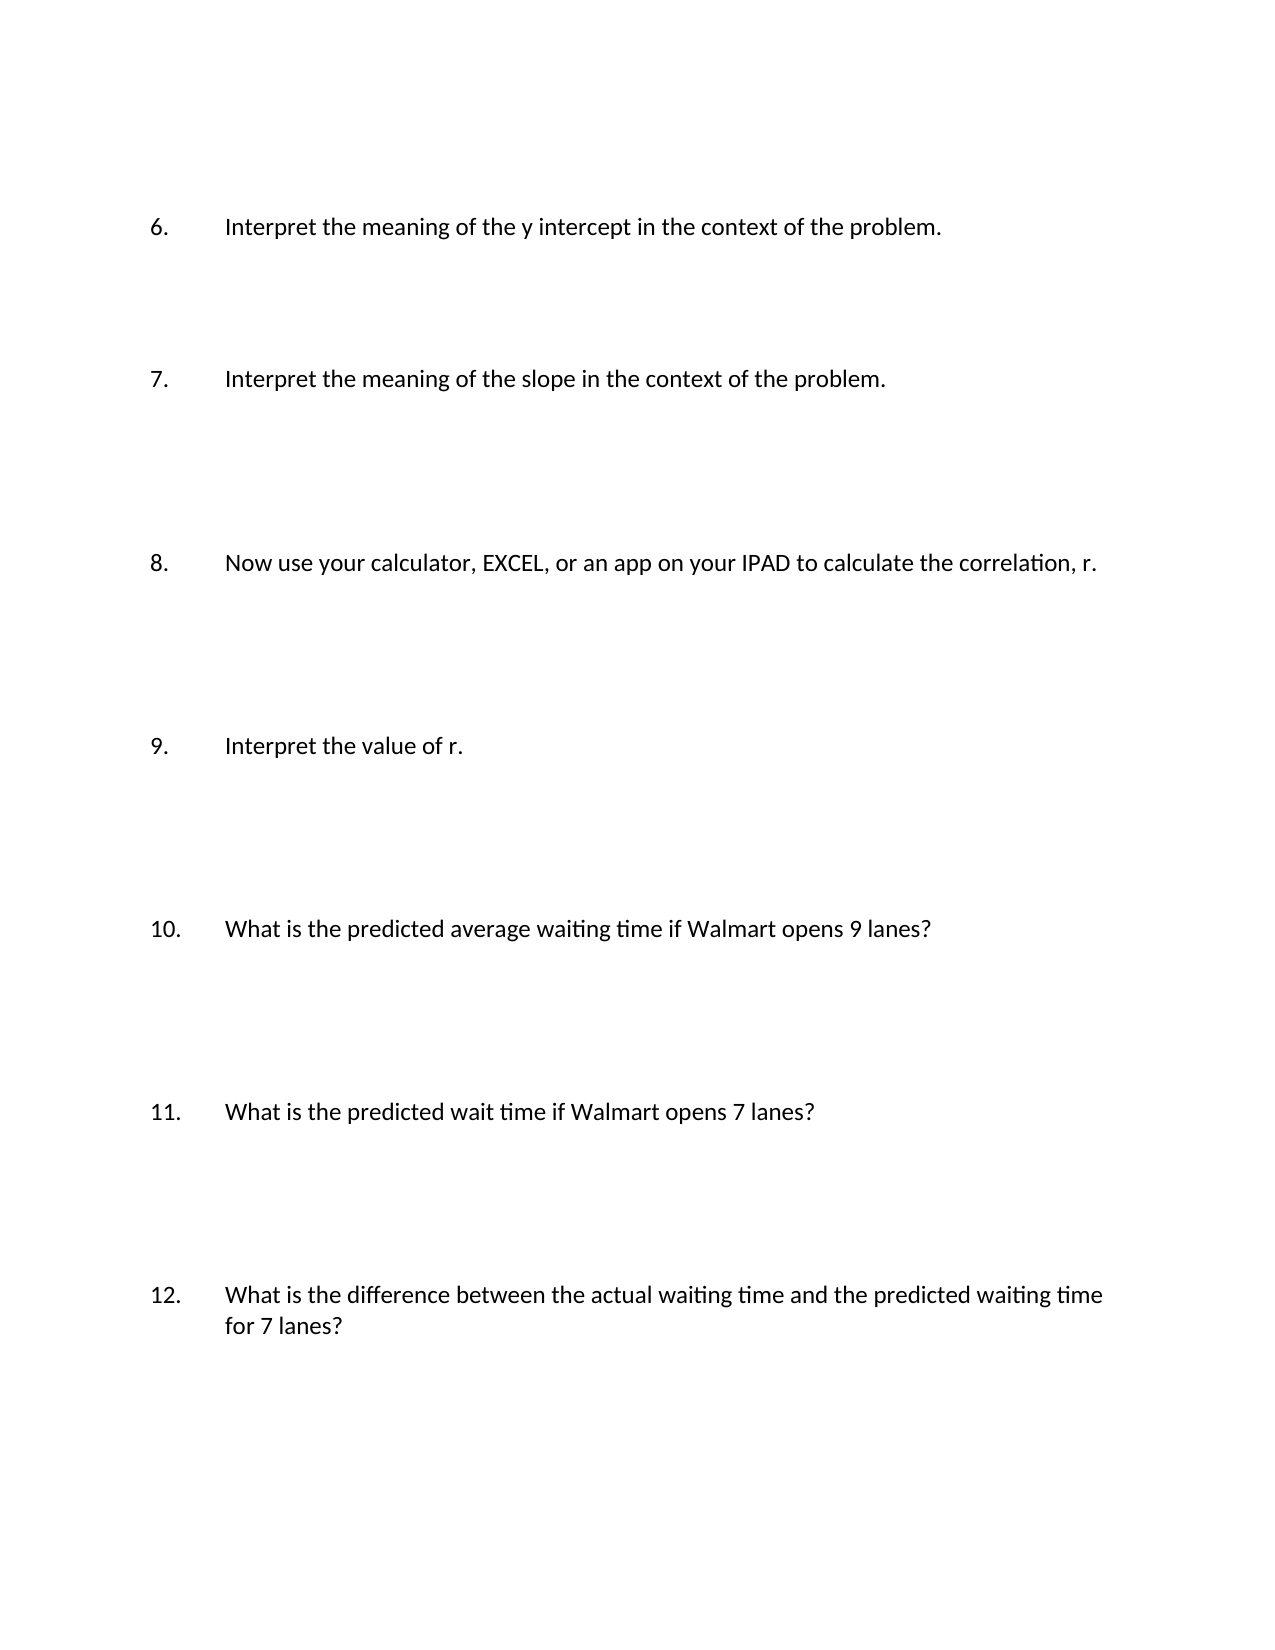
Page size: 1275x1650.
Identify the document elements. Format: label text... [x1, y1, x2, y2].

text 7. Interpret the meaning of the slope in the context of the problem. [150, 364, 1125, 394]
text 11. What is the predicted wait time if Walmart opens 7 lanes? [150, 1096, 1125, 1127]
text 6. Interpret the meaning of the y intercept in the context of the problem. [150, 211, 1125, 242]
text 8. Now use your calculator, EXCEL, or an app on your IPAD to calculate the correlation, r. [150, 547, 1125, 577]
text 10. What is the predicted average waiting time if Walmart opens 9 lanes? [150, 913, 1125, 943]
text 12. What is the difference between the actual waiting time and the predicted waiting time for 7 lanes? [150, 1279, 1125, 1340]
text 9. Interpret the value of r. [150, 730, 1125, 760]
